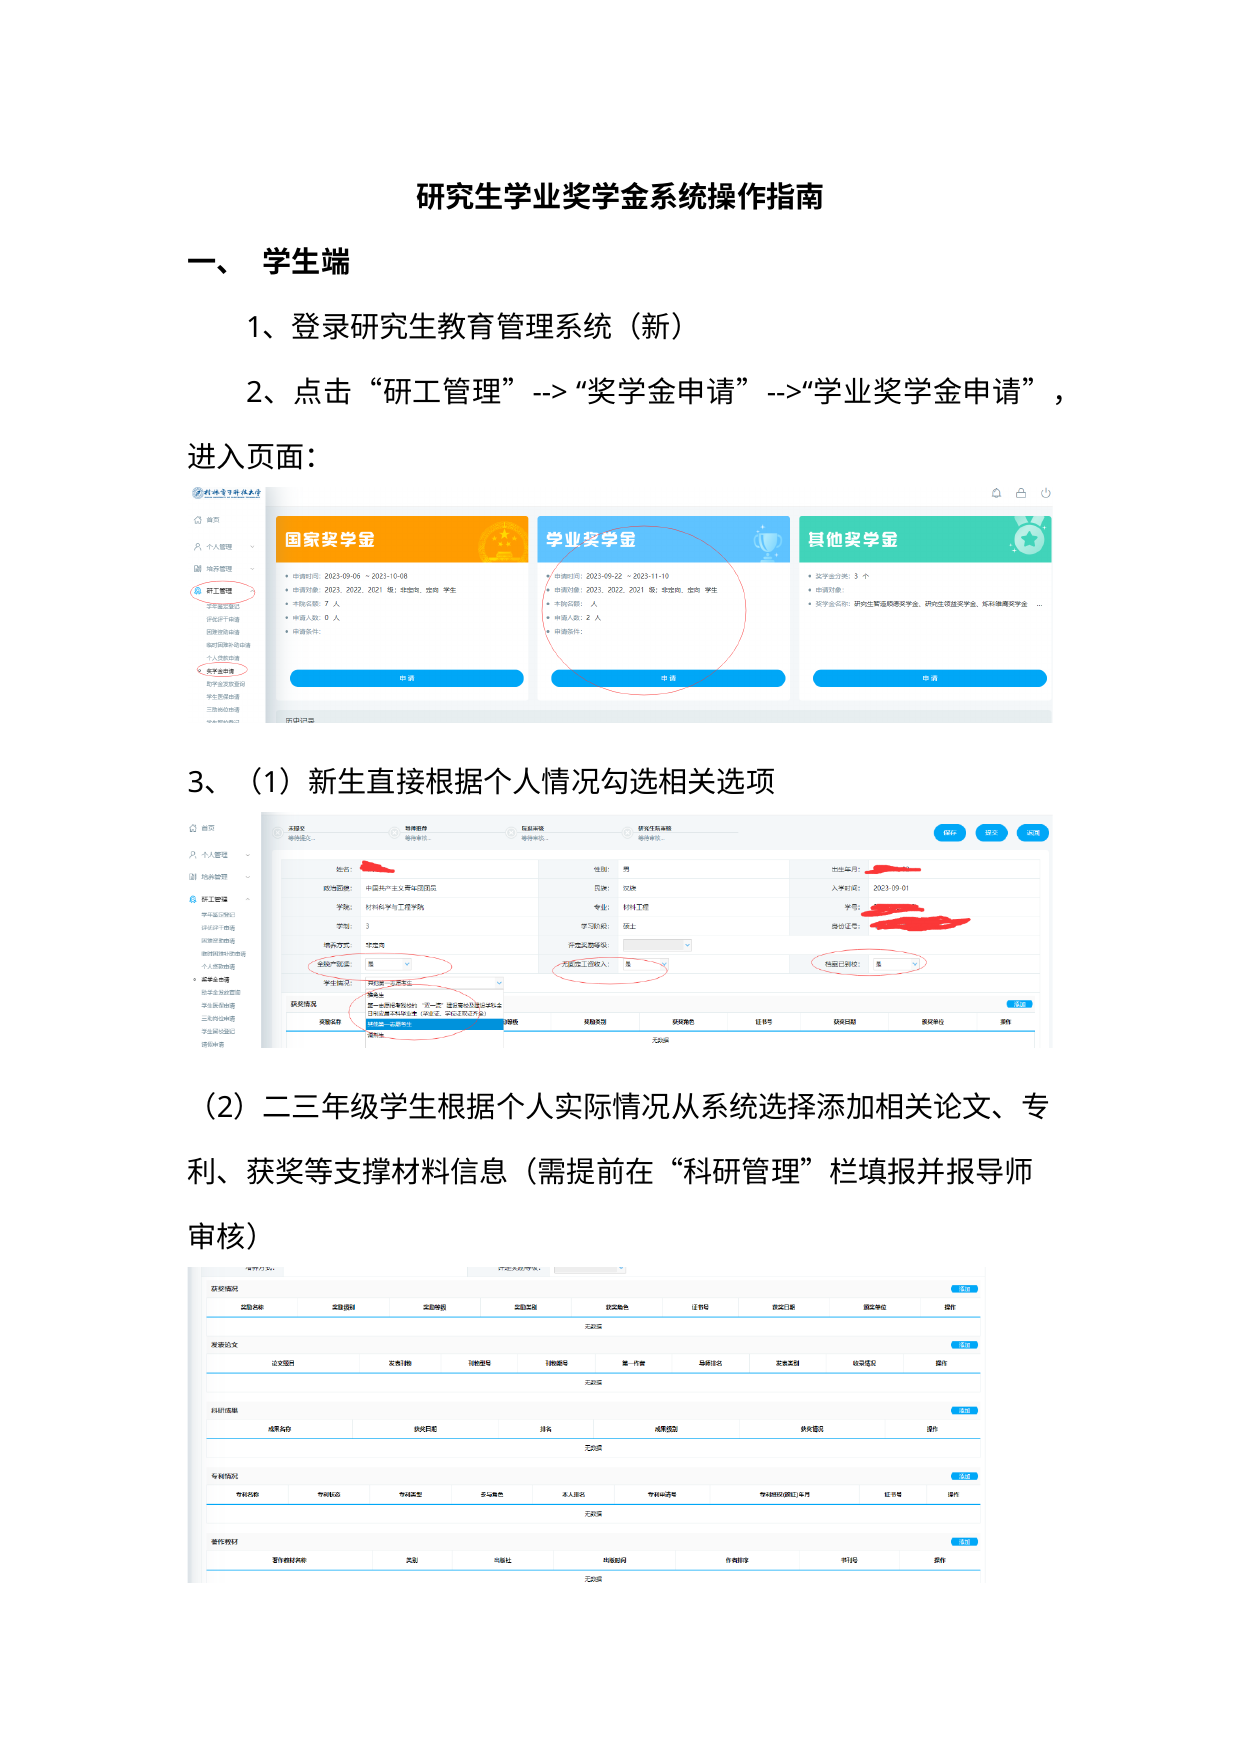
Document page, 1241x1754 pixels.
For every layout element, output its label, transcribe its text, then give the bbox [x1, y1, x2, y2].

text （2）二三年级学生根据个人实际情况从系统选择添加相关论文、专利、获奖等支撑材料信息（需提前在“科研管理”栏填报并报导师审核） [187, 1072, 1053, 1267]
picture [187, 812, 1053, 1048]
picture [187, 487, 1053, 723]
list 学生端 [187, 227, 1053, 292]
text 2、点击“研工管理”--> “奖学金申请”-->“学业奖学金申请”，进入页面： [187, 357, 1053, 487]
text 研究生学业奖学金系统操作指南 [187, 162, 1053, 227]
picture [187, 1267, 989, 1583]
text 1、登录研究生教育管理系统（新） [187, 292, 1053, 357]
text 3、（1）新生直接根据个人情况勾选相关选项 [187, 747, 1053, 812]
